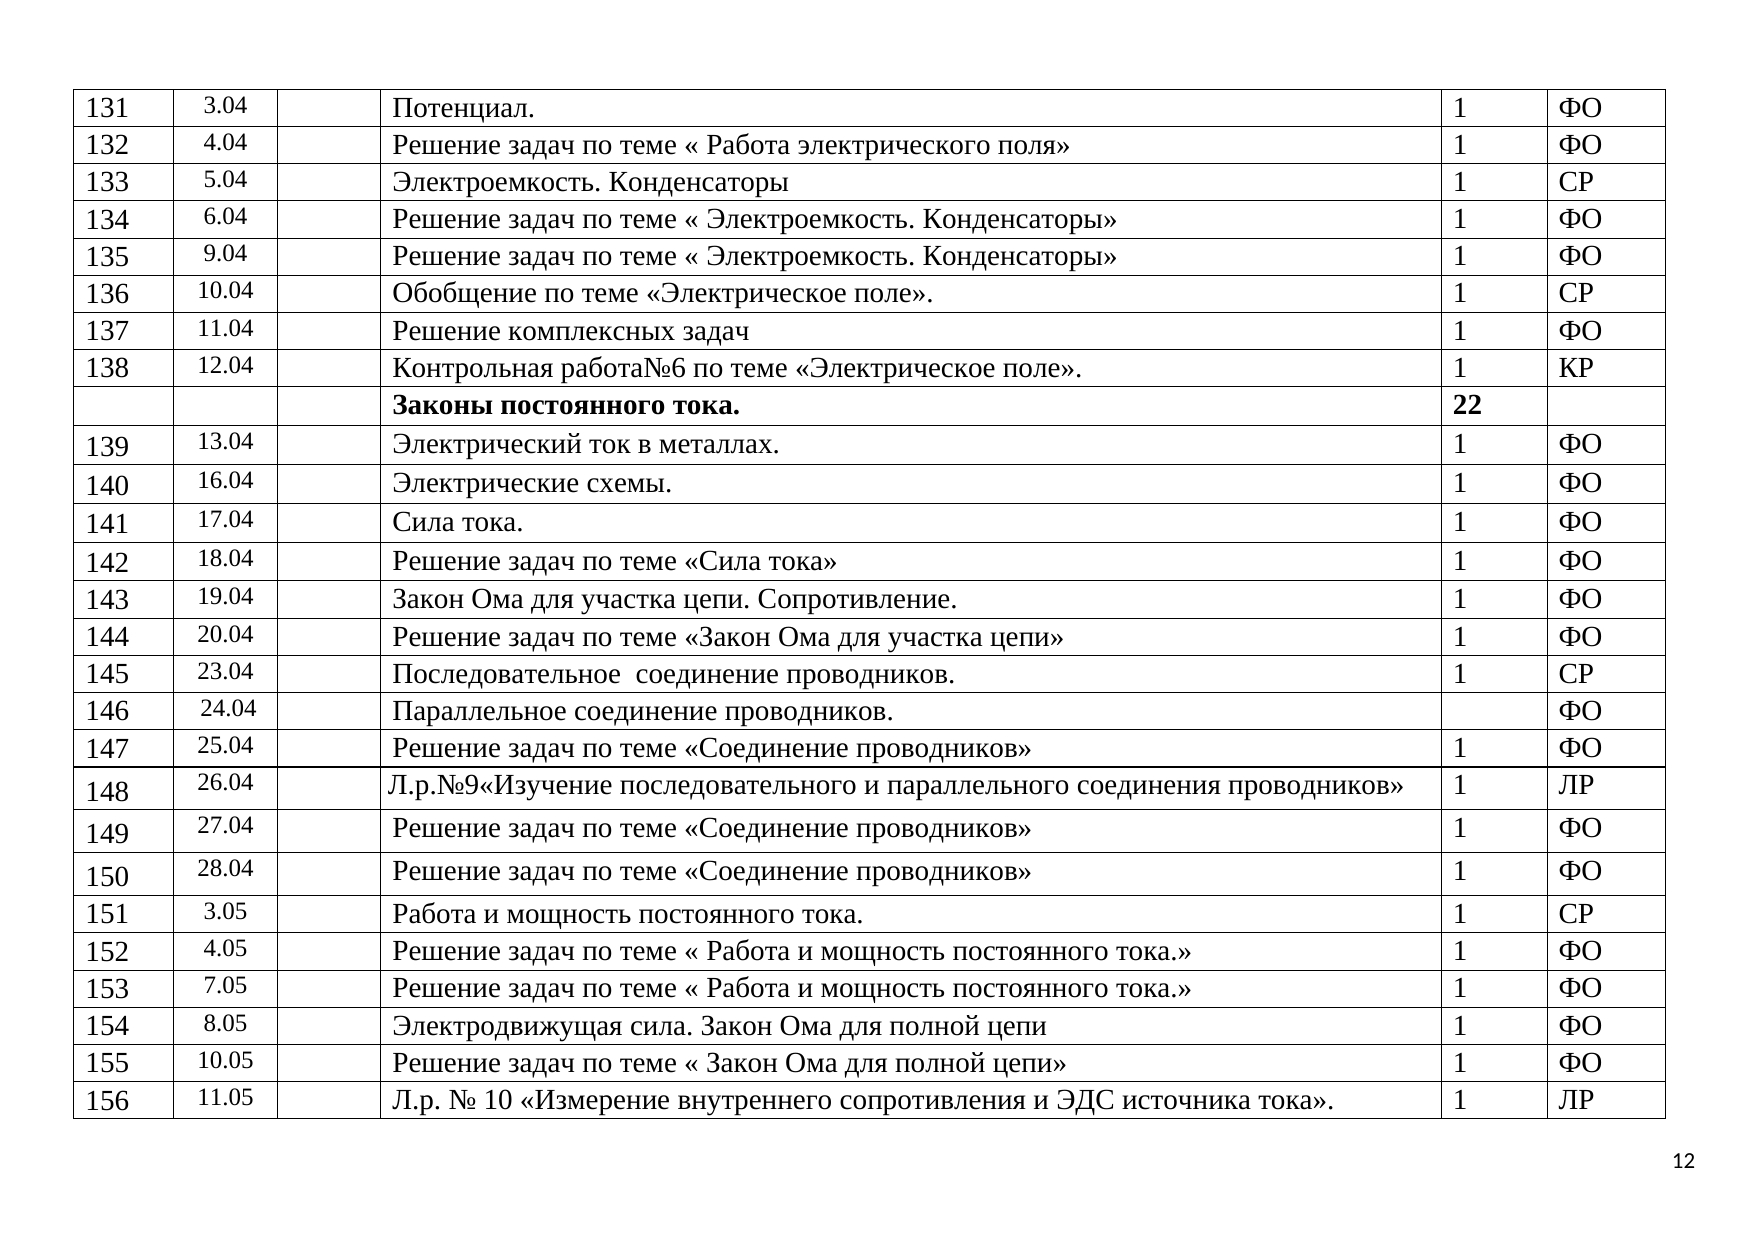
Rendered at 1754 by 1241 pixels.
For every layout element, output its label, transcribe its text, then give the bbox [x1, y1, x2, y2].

table_cell 1 [1442, 350, 1547, 386]
table_cell 154 [74, 1008, 173, 1044]
table_cell 8.05 [174, 1008, 277, 1044]
table_cell 149 [74, 810, 173, 852]
table_cell 24.04 [174, 693, 277, 729]
table_cell [278, 768, 380, 809]
table_cell ФО [1548, 543, 1665, 580]
table_cell [278, 1045, 380, 1081]
table_cell 135 [74, 239, 173, 274]
table_cell 1 [1442, 164, 1547, 200]
table_cell Электрические схемы. [381, 465, 1441, 503]
table_cell ФО [1548, 201, 1665, 237]
table_cell 146 [74, 693, 173, 729]
table_cell 3.05 [174, 896, 277, 932]
table_cell ФО [1548, 693, 1665, 729]
table_cell Решение задач по теме « Работа и мощность постоянного тока.» [381, 933, 1441, 969]
table_cell 132 [74, 127, 173, 163]
table_cell 138 [74, 350, 173, 386]
table_cell Решение задач по теме « Работа электрического поля» [381, 127, 1441, 163]
table_cell 1 [1442, 504, 1547, 542]
table_cell [278, 127, 380, 163]
table_cell Решение задач по теме « Электроемкость. Конденсаторы» [381, 201, 1441, 237]
table_cell 1 [1442, 543, 1547, 580]
table_cell Параллельное соединение проводников. [381, 693, 1441, 729]
table_cell Решение задач по теме «Соединение проводников» [381, 730, 1441, 766]
table_cell 19.04 [174, 581, 277, 618]
table_cell СР [1548, 896, 1665, 932]
table_cell [278, 730, 380, 766]
table_cell 1 [1442, 201, 1547, 237]
table_cell 155 [74, 1045, 173, 1081]
table_cell [278, 239, 380, 274]
table_cell ФО [1548, 730, 1665, 766]
table_cell 1 [1442, 1008, 1547, 1044]
table_cell 9.04 [174, 239, 277, 274]
table_cell 152 [74, 933, 173, 969]
table_cell [278, 933, 380, 969]
table_cell 141 [74, 504, 173, 542]
table_cell Решение задач по теме «Соединение проводников» [381, 810, 1441, 852]
table_cell [278, 504, 380, 542]
table_cell Электрический ток в металлах. [381, 426, 1441, 464]
table_cell ФО [1548, 1008, 1665, 1044]
table_cell 5.04 [174, 164, 277, 200]
table_cell [278, 810, 380, 852]
table_cell 1 [1442, 656, 1547, 692]
table_cell 1 [1442, 581, 1547, 618]
table_cell [278, 164, 380, 200]
table_cell [278, 387, 380, 425]
table_cell ЛР [1548, 1082, 1665, 1118]
table_cell [1442, 693, 1547, 729]
table_cell Электродвижущая сила. Закон Ома для полной цепи [381, 1008, 1441, 1044]
table_cell ФО [1548, 426, 1665, 464]
table_cell КР [1548, 350, 1665, 386]
table_cell 23.04 [174, 656, 277, 692]
table_cell [278, 426, 380, 464]
table_cell СР [1548, 276, 1665, 312]
table_cell Работа и мощность постоянного тока. [381, 896, 1441, 932]
table_cell Решение задач по теме « Работа и мощность постоянного тока.» [381, 971, 1441, 1007]
table_cell 147 [74, 730, 173, 766]
table_cell Л.р. № 10 «Измерение внутреннего сопротивления и ЭДС источника тока». [381, 1082, 1441, 1118]
table_cell [278, 1008, 380, 1044]
table_cell 151 [74, 896, 173, 932]
table_cell 136 [74, 276, 173, 312]
table_cell ФО [1548, 239, 1665, 274]
table_cell 20.04 [174, 619, 277, 655]
table_cell 1 [1442, 730, 1547, 766]
table_cell [278, 693, 380, 729]
table_cell [278, 313, 380, 349]
table_cell 13.04 [174, 426, 277, 464]
table_cell 153 [74, 971, 173, 1007]
table_cell ФО [1548, 971, 1665, 1007]
table_cell 133 [74, 164, 173, 200]
table_cell 1 [1442, 426, 1547, 464]
table_cell [278, 90, 380, 126]
table_cell Законы постоянного тока. [381, 387, 1441, 425]
table_cell 1 [1442, 90, 1547, 126]
table_cell 18.04 [174, 543, 277, 580]
table_cell 10.04 [174, 276, 277, 312]
table_cell ФО [1548, 504, 1665, 542]
table_cell Сила тока. [381, 504, 1441, 542]
table_cell ФО [1548, 90, 1665, 126]
table_cell [278, 543, 380, 580]
table_cell СР [1548, 164, 1665, 200]
table_cell Решение задач по теме «Закон Ома для участка цепи» [381, 619, 1441, 655]
table_cell 143 [74, 581, 173, 618]
table_cell 1 [1442, 853, 1547, 895]
table_cell 3.04 [174, 90, 277, 126]
table_cell Контрольная работа№6 по теме «Электрическое поле». [381, 350, 1441, 386]
table_cell 148 [74, 768, 173, 809]
table_cell 131 [74, 90, 173, 126]
table_cell 1 [1442, 239, 1547, 274]
table_cell [278, 896, 380, 932]
table_cell 16.04 [174, 465, 277, 503]
table_cell 150 [74, 853, 173, 895]
table_cell [74, 387, 173, 425]
table_cell ФО [1548, 619, 1665, 655]
table_cell Закон Ома для участка цепи. Сопротивление. [381, 581, 1441, 618]
table_cell 1 [1442, 313, 1547, 349]
table_cell 11.04 [174, 313, 277, 349]
table_cell Решение задач по теме «Сила тока» [381, 543, 1441, 580]
table_cell 137 [74, 313, 173, 349]
table_cell 134 [74, 201, 173, 237]
table_cell 1 [1442, 896, 1547, 932]
table_cell [278, 201, 380, 237]
table_cell ЛР [1548, 768, 1665, 809]
table_cell ФО [1548, 313, 1665, 349]
table_cell ФО [1548, 810, 1665, 852]
table_cell [174, 387, 277, 425]
table_cell [278, 276, 380, 312]
table_cell [278, 656, 380, 692]
table_cell 1 [1442, 1045, 1547, 1081]
table_cell Л.р.№9«Изучение последовательного и параллельного соединения проводников» [381, 768, 1441, 809]
table_cell Потенциал. [381, 90, 1441, 126]
table_cell [278, 350, 380, 386]
table_cell Решение задач по теме «Соединение проводников» [381, 853, 1441, 895]
table_cell [278, 581, 380, 618]
table_cell Обобщение по теме «Электрическое поле». [381, 276, 1441, 312]
table_cell 11.05 [174, 1082, 277, 1118]
table_cell ФО [1548, 581, 1665, 618]
table_cell 28.04 [174, 853, 277, 895]
table_cell Последовательное соединение проводников. [381, 656, 1441, 692]
table_cell 144 [74, 619, 173, 655]
table_cell Электроемкость. Конденсаторы [381, 164, 1441, 200]
table_cell 1 [1442, 933, 1547, 969]
table_cell 27.04 [174, 810, 277, 852]
table_cell ФО [1548, 127, 1665, 163]
table_cell 1 [1442, 810, 1547, 852]
table_cell 1 [1442, 127, 1547, 163]
table_cell 142 [74, 543, 173, 580]
table_cell [278, 1082, 380, 1118]
table_cell [278, 853, 380, 895]
table_cell СР [1548, 656, 1665, 692]
table_cell Решение задач по теме « Электроемкость. Конденсаторы» [381, 239, 1441, 274]
table_cell 26.04 [174, 768, 277, 809]
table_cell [381, 1045, 1441, 1081]
table_cell 10.05 [174, 1045, 277, 1081]
table_cell 7.05 [174, 971, 277, 1007]
table_cell ФО [1548, 853, 1665, 895]
table_cell 140 [74, 465, 173, 503]
table_cell 1 [1442, 619, 1547, 655]
table_cell ФО [1548, 465, 1665, 503]
table_cell 145 [74, 656, 173, 692]
table_cell 1 [1442, 465, 1547, 503]
table_cell [278, 971, 380, 1007]
table_cell 6.04 [174, 201, 277, 237]
table_cell 25.04 [174, 730, 277, 766]
table_cell [278, 619, 380, 655]
table_cell 4.05 [174, 933, 277, 969]
table_cell Решение комплексных задач [381, 313, 1441, 349]
table_cell ФО [1548, 933, 1665, 969]
table_cell 22 [1442, 387, 1547, 425]
table_cell 1 [1442, 1082, 1547, 1118]
table_cell 12.04 [174, 350, 277, 386]
table_cell 1 [1442, 768, 1547, 809]
table_cell 1 [1442, 971, 1547, 1007]
table_cell 4.04 [174, 127, 277, 163]
table_cell 139 [74, 426, 173, 464]
table_cell 17.04 [174, 504, 277, 542]
table_cell ФО [1548, 1045, 1665, 1081]
table_cell [1548, 387, 1665, 425]
table_cell 156 [74, 1082, 173, 1118]
table_cell 1 [1442, 276, 1547, 312]
table_cell [278, 465, 380, 503]
